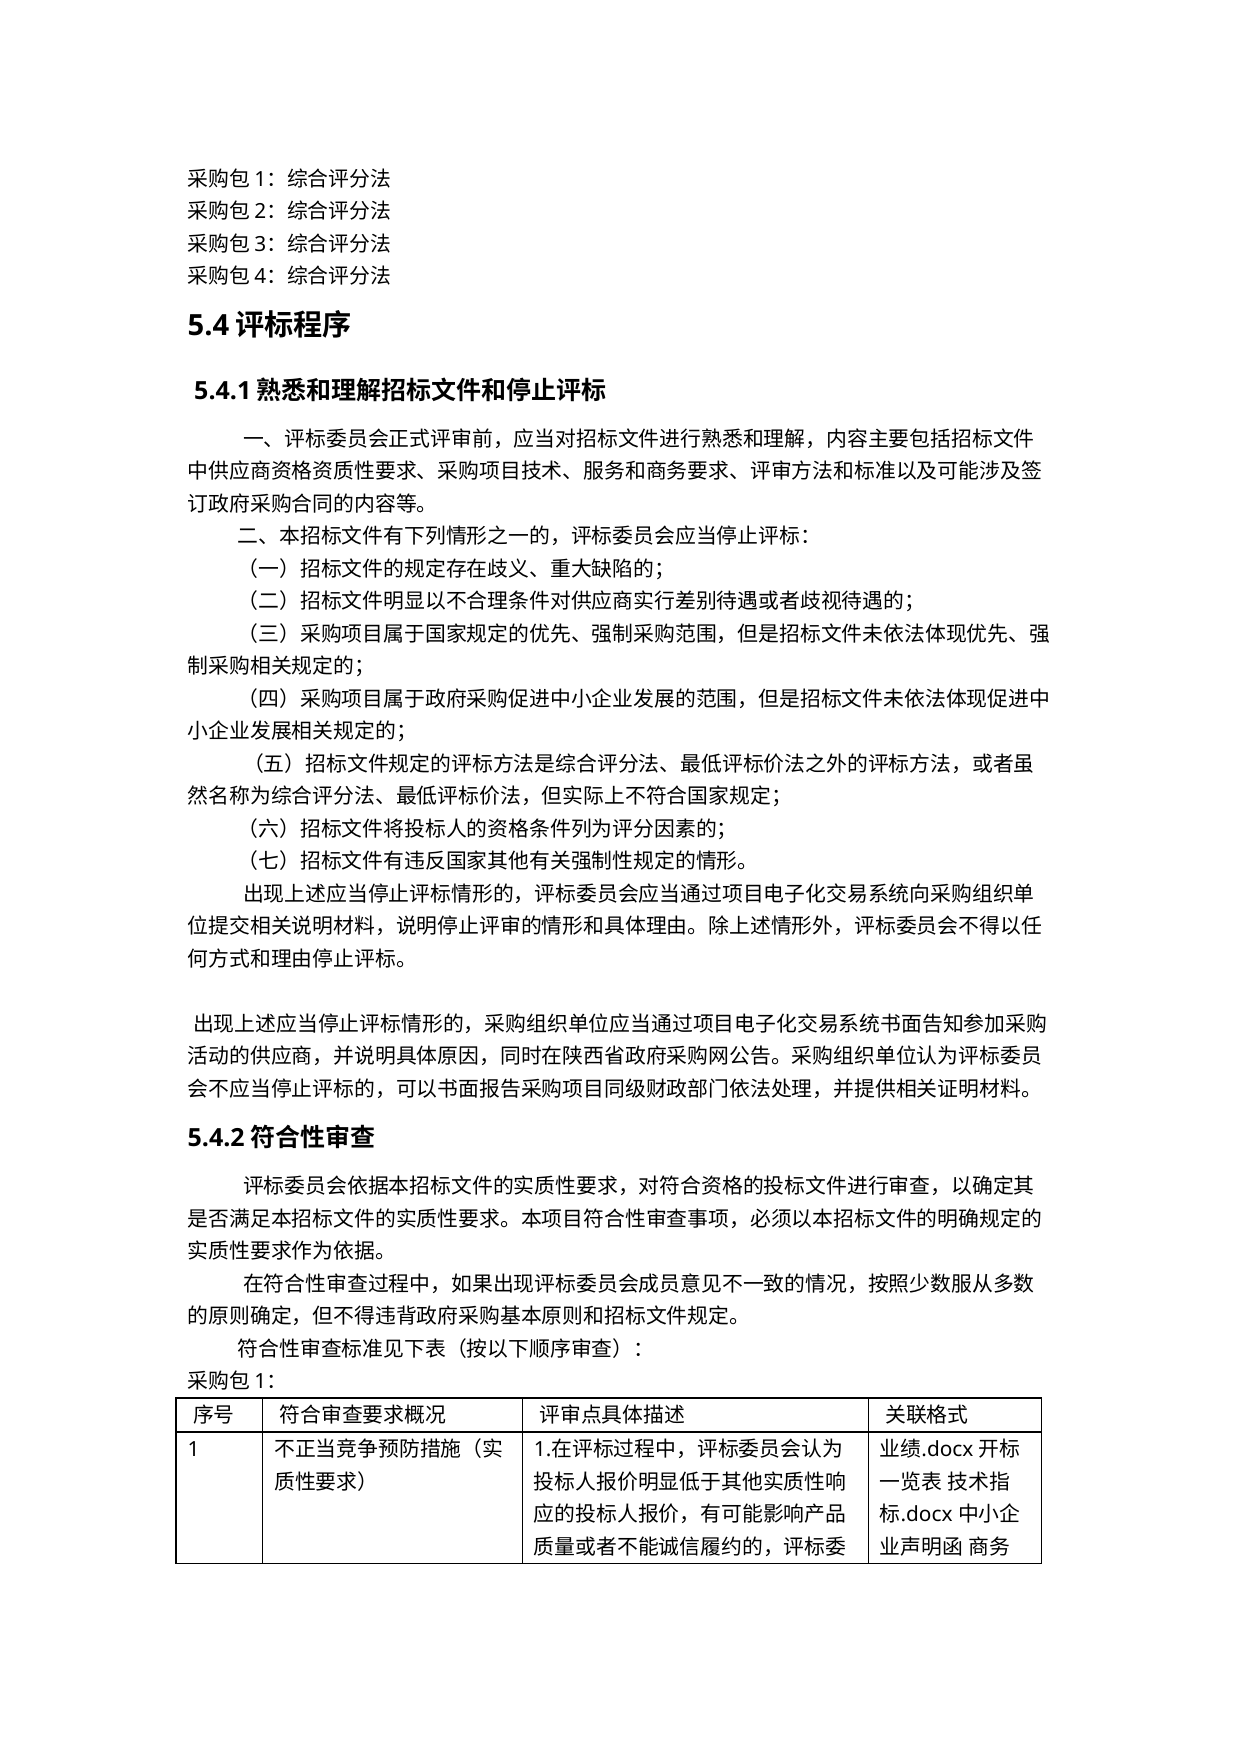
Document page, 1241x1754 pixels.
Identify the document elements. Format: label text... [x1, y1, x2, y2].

text 符合性审查标准见下表（按以下顺序审查）： [187, 1332, 1053, 1364]
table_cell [869, 1433, 1041, 1563]
table_cell 1 [177, 1433, 262, 1563]
text 出现上述应当停止评标情形的，采购组织单位应当通过项目电子化交易系统书面告知参加采购活动的供应商，并说明具体原因，同时在陕西省政府采购网公告。采购组织单位认为评标委员会不应当停止评标的，可以书面报告采购项目同级财政部门依法处理，并提供相关证明材料。 [187, 974, 1053, 1104]
text （四）采购项目属于政府采购促进中小企业发展的范围，但是招标文件未依法体现促进中小企业发展相关规定的； [187, 682, 1053, 747]
text 采购包4：综合评分法 [187, 259, 1053, 292]
text 5.4评标程序 [187, 292, 1053, 357]
text 采购包1： [187, 1364, 1053, 1397]
text （七）招标文件有违反国家其他有关强制性规定的情形。 [187, 844, 1053, 877]
text 采购包1：综合评分法 [187, 162, 1053, 194]
table_header 符合审查要求概况 [263, 1399, 522, 1431]
text 采购包3：综合评分法 [187, 227, 1053, 259]
text （二）招标文件明显以不合理条件对供应商实行差别待遇或者歧视待遇的； [187, 584, 1053, 617]
text （六）招标文件将投标人的资格条件列为评分因素的； [187, 812, 1053, 844]
text 5.4.1熟悉和理解招标文件和停止评标 [187, 357, 1053, 422]
text 评标委员会依据本招标文件的实质性要求，对符合资格的投标文件进行审查，以确定其是否满足本招标文件的实质性要求。本项目符合性审查事项，必须以本招标文件的明确规定的实质性要求作为依据。 [187, 1169, 1053, 1267]
text （三）采购项目属于国家规定的优先、强制采购范围，但是招标文件未依法体现优先、强制采购相关规定的； [187, 617, 1053, 682]
text 出现上述应当停止评标情形的，评标委员会应当通过项目电子化交易系统向采购组织单位提交相关说明材料，说明停止评审的情形和具体理由。除上述情形外，评标委员会不得以任何方式和理由停止评标。 [187, 877, 1053, 974]
text 5.4.2符合性审查 [187, 1104, 1053, 1169]
text 采购包2：综合评分法 [187, 194, 1053, 227]
text （一）招标文件的规定存在歧义、重大缺陷的； [187, 552, 1053, 584]
table_header 评审点具体描述 [523, 1399, 868, 1431]
table_cell 不正当竞争预防措施（实质性要求） [263, 1433, 522, 1563]
table_header 序号 [177, 1399, 262, 1431]
text 在符合性审查过程中，如果出现评标委员会成员意见不一致的情况，按照少数服从多数的原则确定，但不得违背政府采购基本原则和招标文件规定。 [187, 1267, 1053, 1332]
text 一、评标委员会正式评审前，应当对招标文件进行熟悉和理解，内容主要包括招标文件中供应商资格资质性要求、采购项目技术、服务和商务要求、评审方法和标准以及可能涉及签订政府采购合同的内容等。 [187, 422, 1053, 519]
text （五）招标文件规定的评标方法是综合评分法、最低评标价法之外的评标方法，或者虽然名称为综合评分法、最低评标价法，但实际上不符合国家规定； [187, 747, 1053, 812]
table_header 关联格式 [869, 1399, 1041, 1431]
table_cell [523, 1433, 868, 1563]
text 二、本招标文件有下列情形之一的，评标委员会应当停止评标： [187, 519, 1053, 552]
